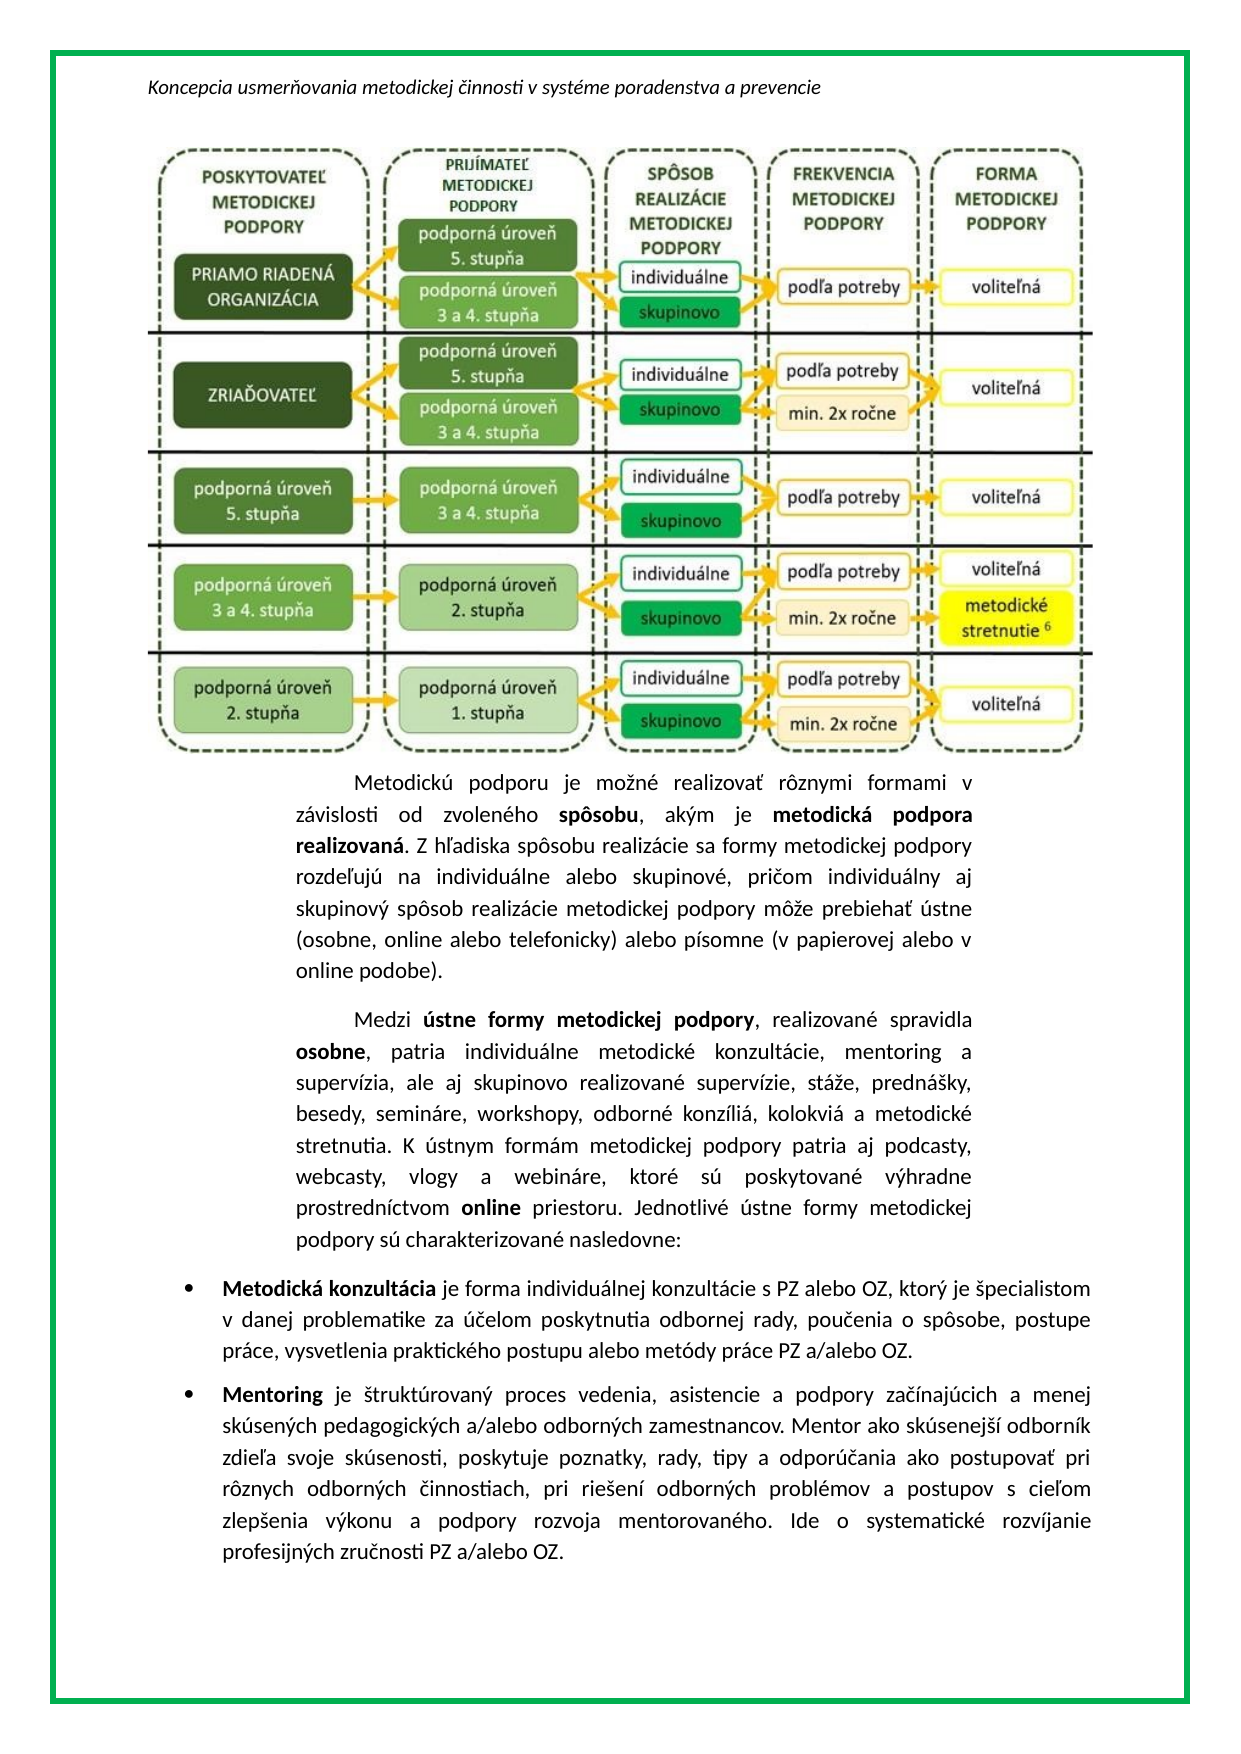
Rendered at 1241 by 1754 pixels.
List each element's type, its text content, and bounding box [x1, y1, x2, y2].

text Medzi ústne formy metodickej podpory, realizované spravidla osobne, patria individuálne metodické konzultácie, mentoring a supervízia, ale aj skupinovo realizované supervízie, stáže, prednášky, besedy, semináre, workshopy, odborné konzíliá, kolokviá a metodické stretnutia. K ústnym formám metodickej podpory patria aj podcasty, webcasty, vlogy a webináre, ktoré sú poskytované výhradne prostredníctvom online priestoru. Jednotlivé ústne formy metodickej podpory sú charakterizované nasledovne: [296, 1005, 973, 1253]
picture [147, 147, 1093, 754]
text Metodickú podporu je možné realizovať rôznymi formami v závislosti od zvoleného spôsobu, akým je metodická podpora realizovaná. Z hľadiska spôsobu realizácie sa formy metodickej podpory rozdeľujú na individuálne alebo skupinové, pričom individuálny aj skupinový spôsob realizácie metodickej podpory môže prebiehať ústne (osobne, online alebo telefonicky) alebo písomne (v papierovej alebo v online podobe). [296, 768, 973, 984]
text Mentoring je štruktúrovaný proces vedenia, asistencie a podpory začínajúcich a menej skúsených pedagogických a/alebo odborných zamestnancov. Mentor ako skúsenejší odborník zdieľa svoje skúsenosti, poskytuje poznatky, rady, tipy a odporúčania ako postupovať pri rôznych odborných činnostiach, pri riešení odborných problémov a postupov s cieľom zlepšenia výkonu a podpory rozvoja mentorovaného. Ide o systematické rozvíjanie profesijných zručnosti PZ a/alebo OZ. [185, 1380, 1092, 1565]
text Metodická konzultácia je forma individuálnej konzultácie s PZ alebo OZ, ktorý je špecialistom v danej problematike za účelom poskytnutia odbornej rady, poučenia o spôsobe, postupe práce, vysvetlenia praktického postupu alebo metódy práce PZ a/alebo OZ. [185, 1274, 1092, 1364]
